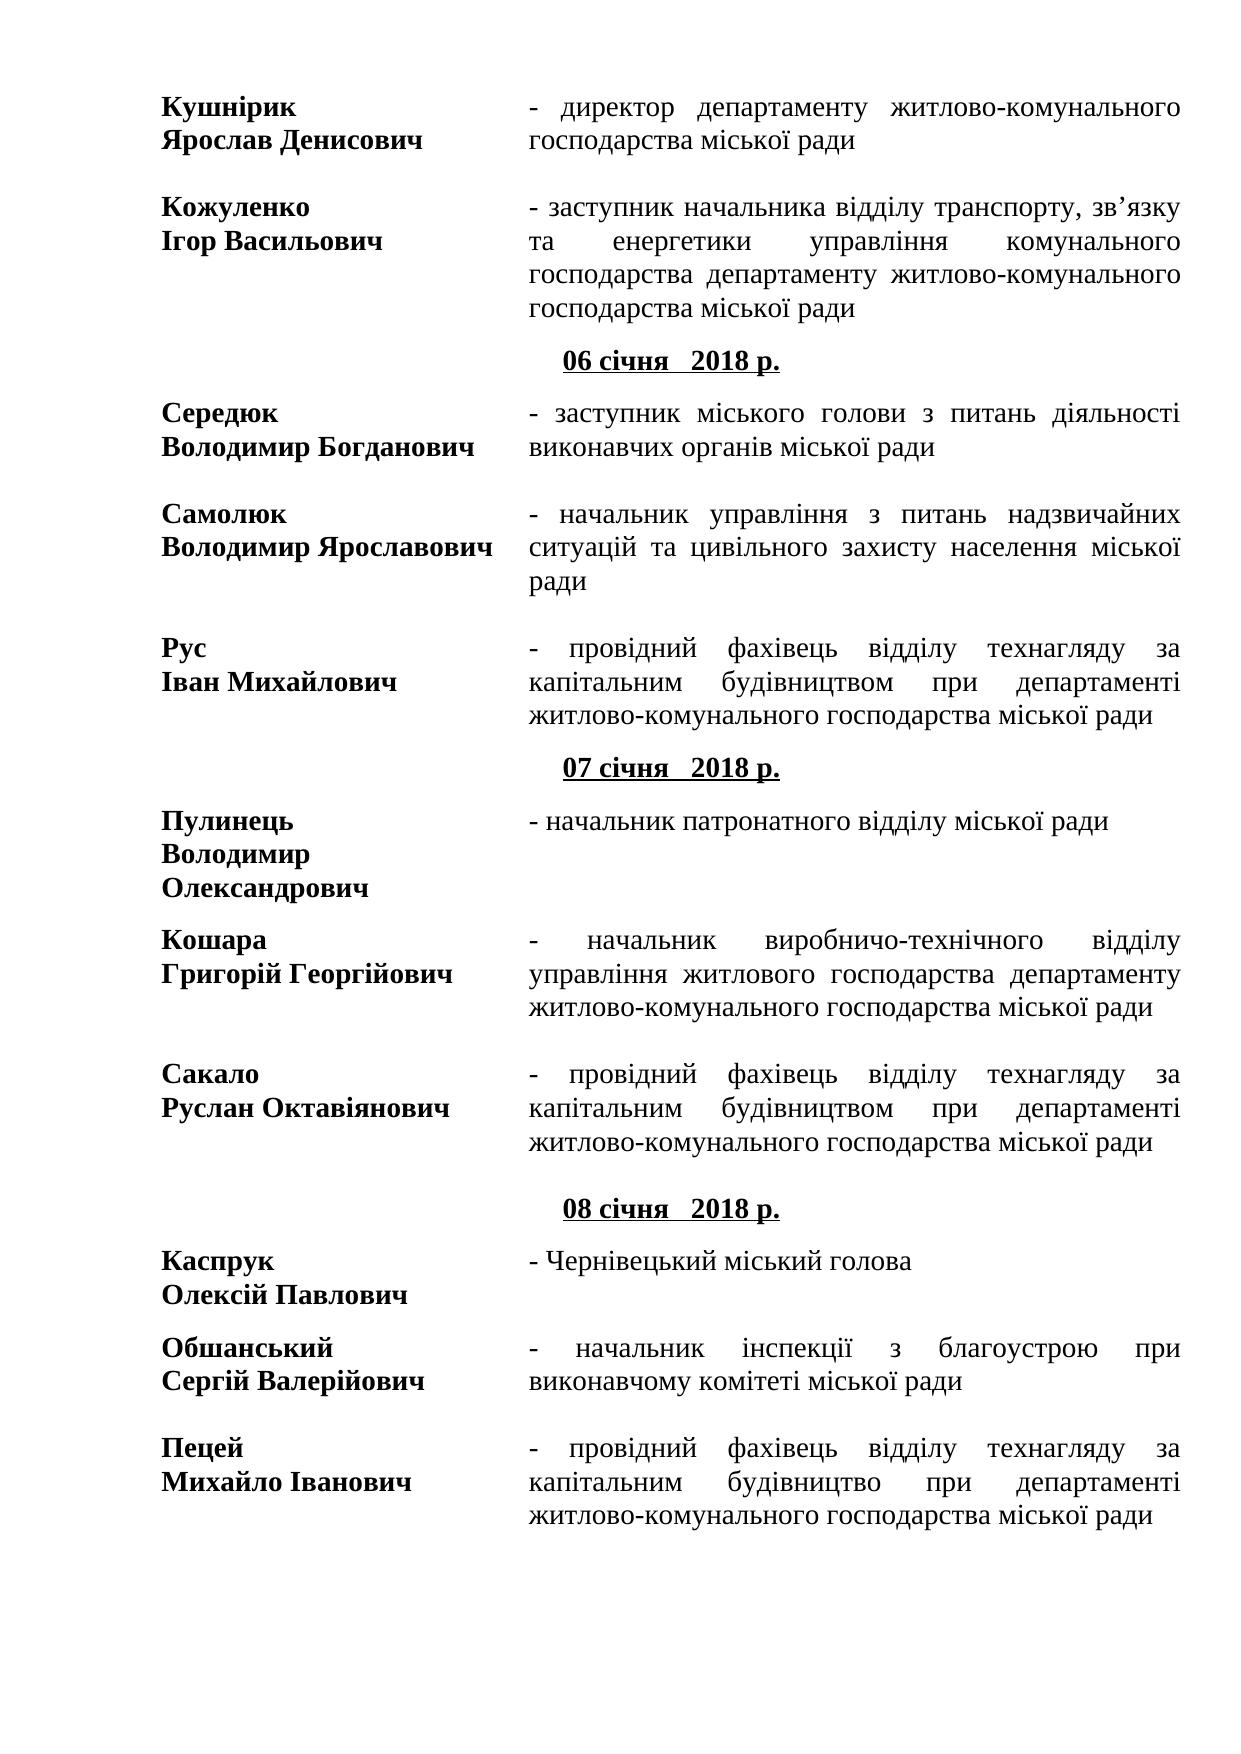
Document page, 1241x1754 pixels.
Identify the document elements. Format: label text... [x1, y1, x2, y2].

table_cell Кошара Григорій Георгійович [150, 923, 517, 1057]
table_cell - начальник патронатного відділу міської ради [518, 803, 1192, 922]
table_cell - начальник інспекції з благоустрою при виконавчому комітеті міської ради [518, 1330, 1192, 1430]
table_cell Середюк Володимир Богданович [150, 395, 517, 496]
table_cell Пецей Михайло Іванович [150, 1430, 517, 1531]
table_cell - провідний фахівець відділу технагляду за капітальним будівництво при департаменті житлово-комунального господарства міської ради [518, 1430, 1192, 1531]
table_cell - директор департаменту житлово-комунального господарства міської ради [518, 89, 1192, 189]
table_cell Рус Іван Михайлович [150, 630, 517, 731]
table_cell - заступник начальника відділу транспорту, зв’язку та енергетики управління комунального господарства департаменту житлово-комунального господарства міської ради [518, 189, 1192, 323]
table_cell - начальник виробничо-технічного відділу управління житлового господарства департаменту житлово-комунального господарства міської ради [518, 923, 1192, 1057]
table_cell - заступник міського голови з питань діяльності виконавчих органів міської ради [518, 395, 1192, 496]
table_cell Самолюк Володимир Ярославович [150, 496, 517, 630]
table_cell Обшанський Сергій Валерійович [150, 1330, 517, 1430]
table_cell - провідний фахівець відділу технагляду за капітальним будівництвом при департаменті житлово-комунального господарства міської ради [518, 1057, 1192, 1157]
table_cell 07 січня 2018 р. [150, 731, 1192, 803]
table_cell Сакало Руслан Октавіянович [150, 1057, 517, 1157]
table_cell Пулинець Володимир Олександрович [150, 803, 517, 922]
table_cell Кушнірик Ярослав Денисович [150, 89, 517, 189]
table_cell - провідний фахівець відділу технагляду за капітальним будівництвом при департаменті житлово-комунального господарства міської ради [518, 630, 1192, 731]
table_cell Каспрук Олексій Павлович [150, 1244, 517, 1330]
table_cell 08 січня 2018 р. [150, 1157, 1192, 1243]
table_cell Кожуленко Ігор Васильович [150, 189, 517, 323]
table_cell - Чернівецький міський голова [518, 1244, 1192, 1330]
table_cell - начальник управління з питань надзвичайних ситуацій та цивільного захисту населення міської ради [518, 496, 1192, 630]
table_cell 06 січня 2018 р. [150, 324, 1192, 395]
